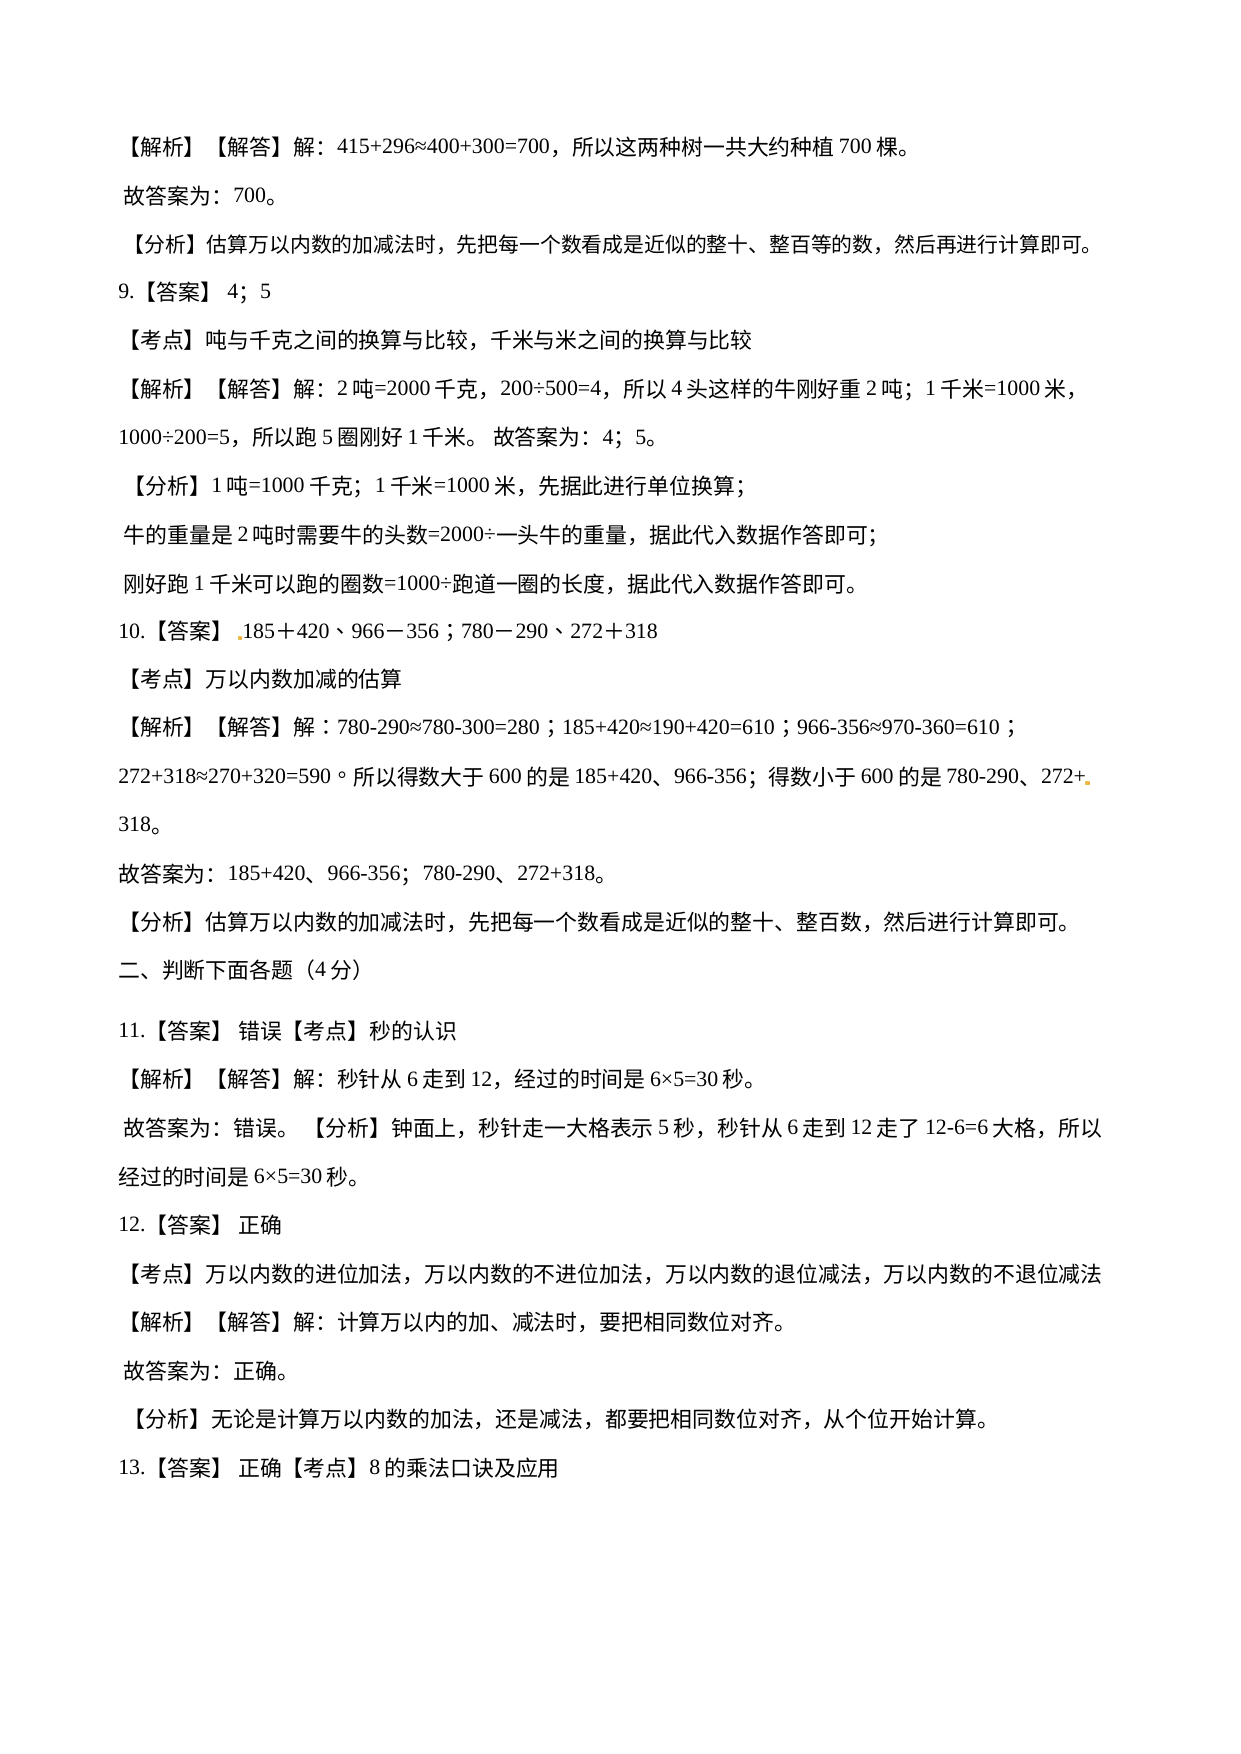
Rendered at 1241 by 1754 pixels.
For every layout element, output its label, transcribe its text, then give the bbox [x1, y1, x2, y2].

text 9.【答案】 4；5 [118, 274, 1122, 307]
text 故答案为：185+420、966-356；780-290、272+318。 [118, 856, 1122, 889]
text 【分析】估算万以内数的加减法时，先把每一个数看成是近似的整十、整百数，然后进行计算即可。 [118, 904, 1122, 937]
text 【解析】【解答】解：780-290≈780-300=280；185+420≈190+420=610；966-356≈970-360=610；272+318≈270+320=590。所以得数大于600的是185+420、966-356；得数小于600的是780-290、272+318。 [118, 710, 1122, 840]
text 11.【答案】 错误【考点】秒的认识 [118, 1014, 1122, 1046]
text 【解析】【解答】解：415+296≈400+300=700，所以这两种树一共大约种植700棵。 故答案为：700。 【分析】估算万以内数的加减法时，先把每一个数看成是近似的整十、整百等的数，然后再进行计算即可。 [118, 129, 1122, 259]
text 【考点】万以内数的进位加法，万以内数的不进位加法，万以内数的退位减法，万以内数的不退位减法 [118, 1256, 1122, 1289]
text 【考点】吨与千克之间的换算与比较，千米与米之间的换算与比较 [118, 323, 1122, 355]
text 10.【答案】 185＋420、966－356；780－290、272＋318 [118, 614, 1122, 647]
text 13.【答案】 正确【考点】8的乘法口诀及应用 [118, 1450, 1122, 1483]
text 【解析】【解答】解：计算万以内的加、减法时，要把相同数位对齐。 故答案为：正确。 【分析】无论是计算万以内数的加法，还是减法，都要把相同数位对齐，从个位开始计算。 [118, 1304, 1122, 1434]
text 12.【答案】 正确 [118, 1208, 1122, 1240]
text 【解析】【解答】解：秒针从6走到12，经过的时间是6×5=30秒。 故答案为：错误。 【分析】钟面上，秒针走一大格表示5秒，秒针从6走到12走了12-6=6大格，所以经过的时间是6×5=30秒。 [118, 1062, 1122, 1192]
text 二、判断下面各题（4分） [118, 953, 1122, 985]
text 【解析】【解答】解：2吨=2000千克，200÷500=4，所以4头这样的牛刚好重2吨；1千米=1000米，1000÷200=5，所以跑5圈刚好1千米。 故答案为：4；5。 【分析】1吨=1000千克；1千米=1000米，先据此进行单位换算； 牛的重量是2吨时需要牛的头数=2000÷一头牛的重量，据此代入数据作答即可； 刚好跑1千米可以跑的圈数=1000÷跑道一圈的长度，据此代入数据作答即可。 [118, 371, 1122, 599]
text 【考点】万以内数加减的估算 [118, 662, 1122, 694]
